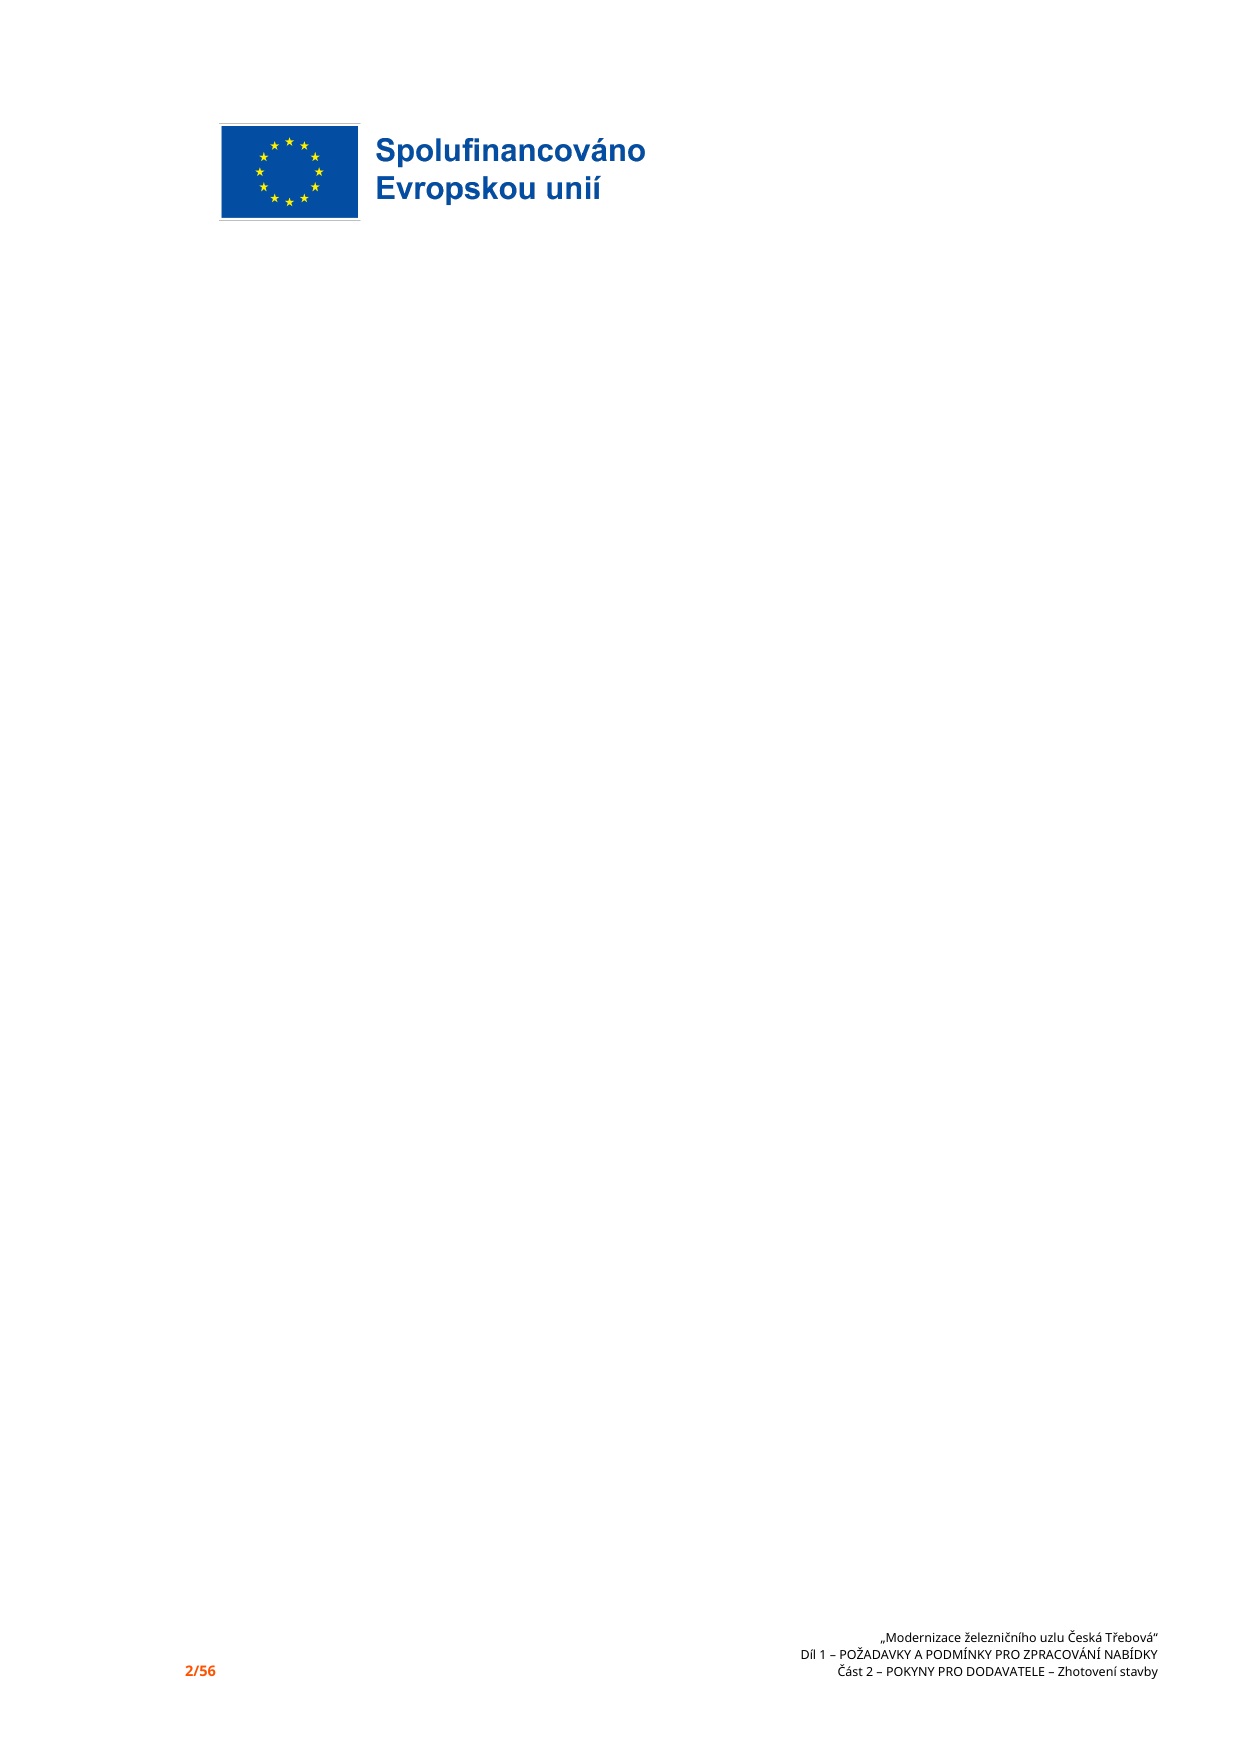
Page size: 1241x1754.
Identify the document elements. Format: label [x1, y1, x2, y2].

picture [215, 120, 705, 224]
